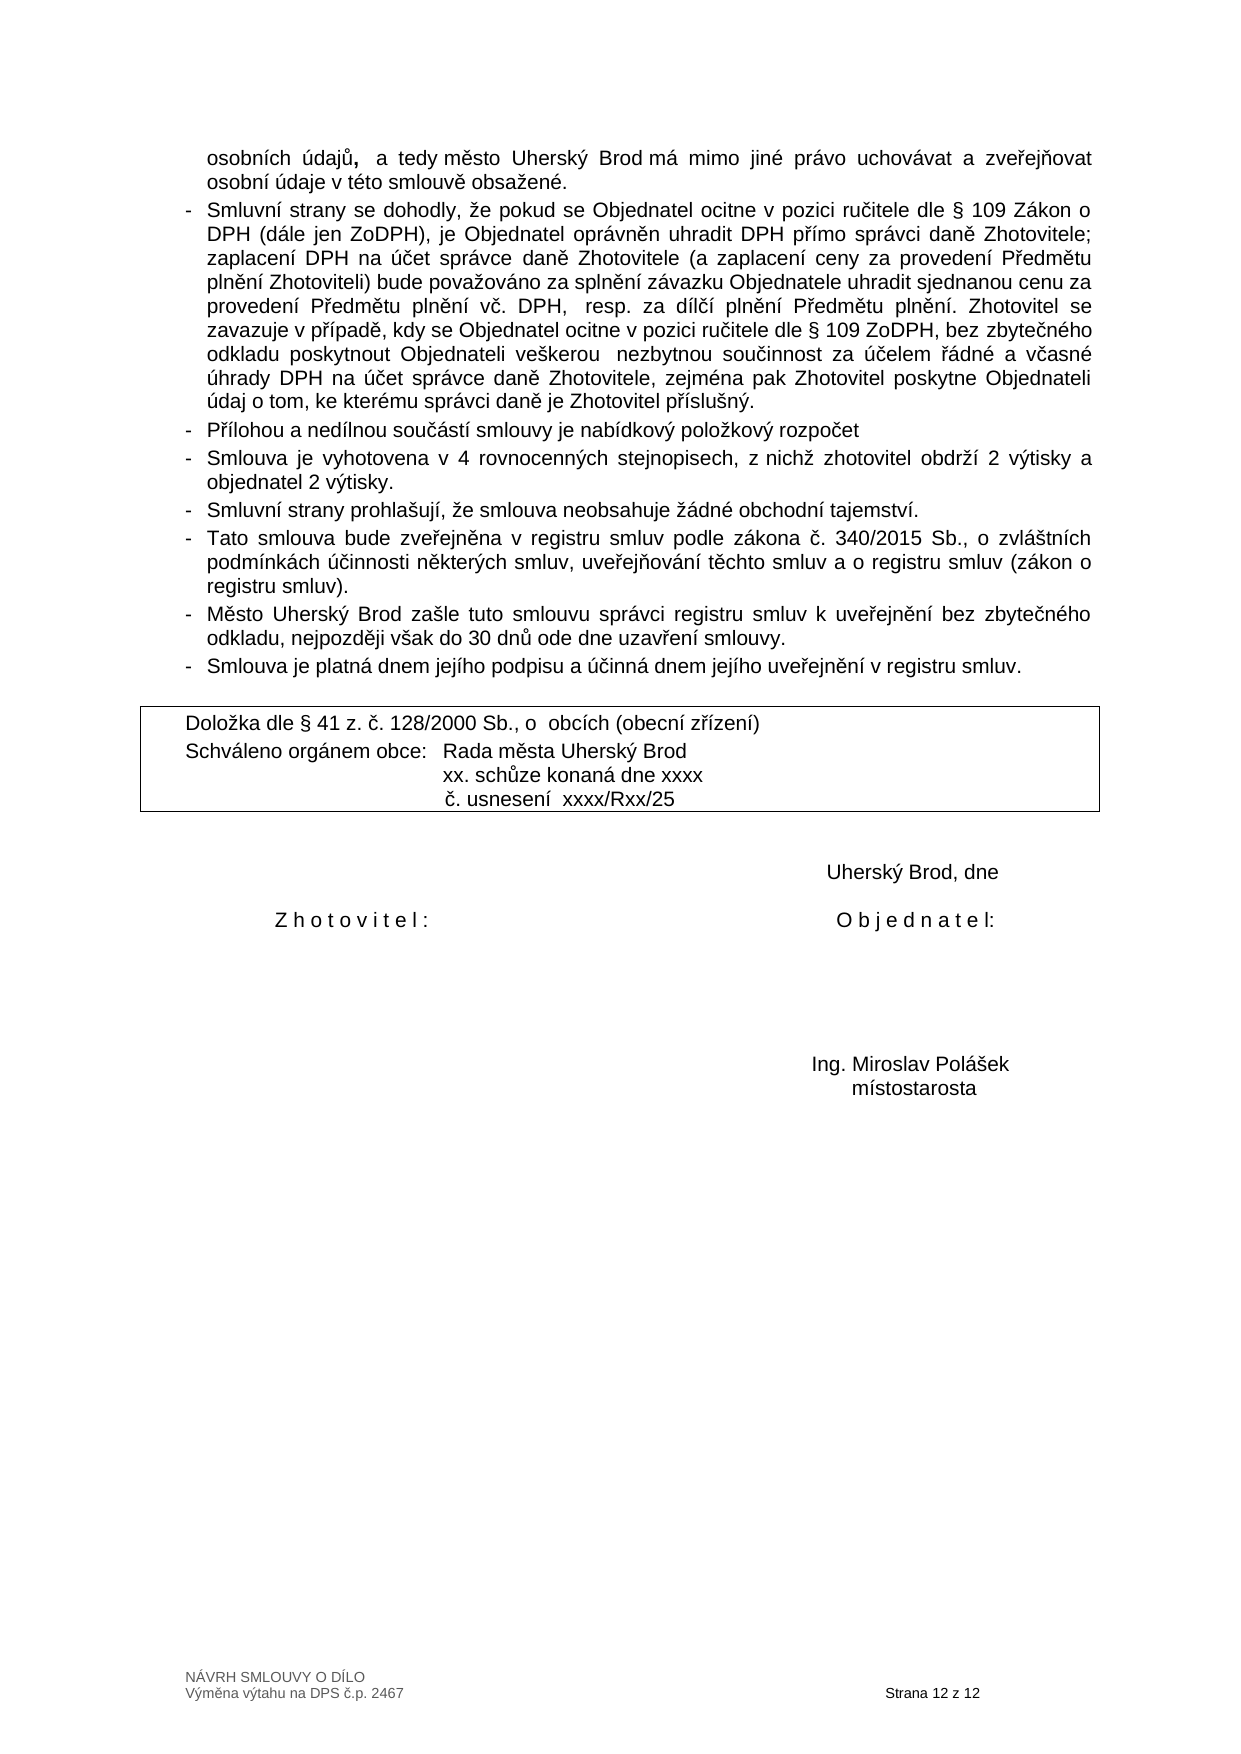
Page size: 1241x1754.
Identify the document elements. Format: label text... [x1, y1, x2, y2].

text Uherský Brod, dne [185, 860, 1093, 884]
text Smluvní strany prohlašují, že smlouva neobsahuje žádné obchodní tajemství. [185, 498, 1093, 522]
text Z h o t o v i t e l : O b j e d n a t e l: [185, 908, 1093, 932]
text Přílohou a nedílnou součástí smlouvy je nabídkový položkový rozpočet [185, 417, 1093, 441]
text Smlouva je vyhotovena v 4 rovnocenných stejnopisech, z nichž zhotovitel obdrží 2 výtisky a objednatel 2 výtisky. [185, 446, 1093, 493]
table_header Doložka dle § 41 z. č. 128/2000 Sb., o obcích (obecní zřízení) [141, 707, 1099, 739]
text Ing. Miroslav Polášek [185, 1052, 1093, 1076]
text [185, 146, 1093, 193]
text Tato smlouva bude zveřejněna v registru smluv podle zákona č. 340/2015 Sb., o zvláštních podmínkách účinnosti některých smluv, uveřejňování těchto smluv a o registru smluv (zákon o registru smluv). [185, 526, 1093, 598]
table_cell xx. schůze konaná dne xxxx č. usnesení xxxx/Rxx/25 [141, 763, 1099, 811]
table_cell Schváleno orgánem obce: Rada města Uherský Brod [141, 739, 1099, 763]
text Smlouva je platná dnem jejího podpisu a účinná dnem jejího uveřejnění v registru smluv. [185, 654, 1093, 678]
text Město Uherský Brod zašle tuto smlouvu správci registru smluv k uveřejnění bez zbytečného odkladu, nejpozději však do 30 dnů ode dne uzavření smlouvy. [185, 602, 1093, 650]
text místostarosta [185, 1076, 1093, 1100]
text Smluvní strany se dohodly, že pokud se Objednatel ocitne v pozici ručitele dle § 109 Zákon o DPH (dále jen ZoDPH), je Objednatel oprávněn uhradit DPH přímo správci daně Zhotovitele; zaplacení DPH na účet správce daně Zhotovitele (a zaplacení ceny za provedení Předmětu plnění Zhotoviteli) bude považováno za splnění závazku Objednatele uhradit sjednanou cenu za provedení Předmětu plnění vč. DPH, resp. za dílčí plnění Předmětu plnění. Zhotovitel se zavazuje v případě, kdy se Objednatel ocitne v pozici ručitele dle § 109 ZoDPH, bez zbytečného odkladu poskytnout Objednateli veškerou nezbytnou součinnost za účelem řádné a včasné úhrady DPH na účet správce daně Zhotovitele, zejména pak Zhotovitel poskytne Objednateli údaj o tom, ke kterému správci daně je Zhotovitel příslušný. [185, 198, 1093, 413]
